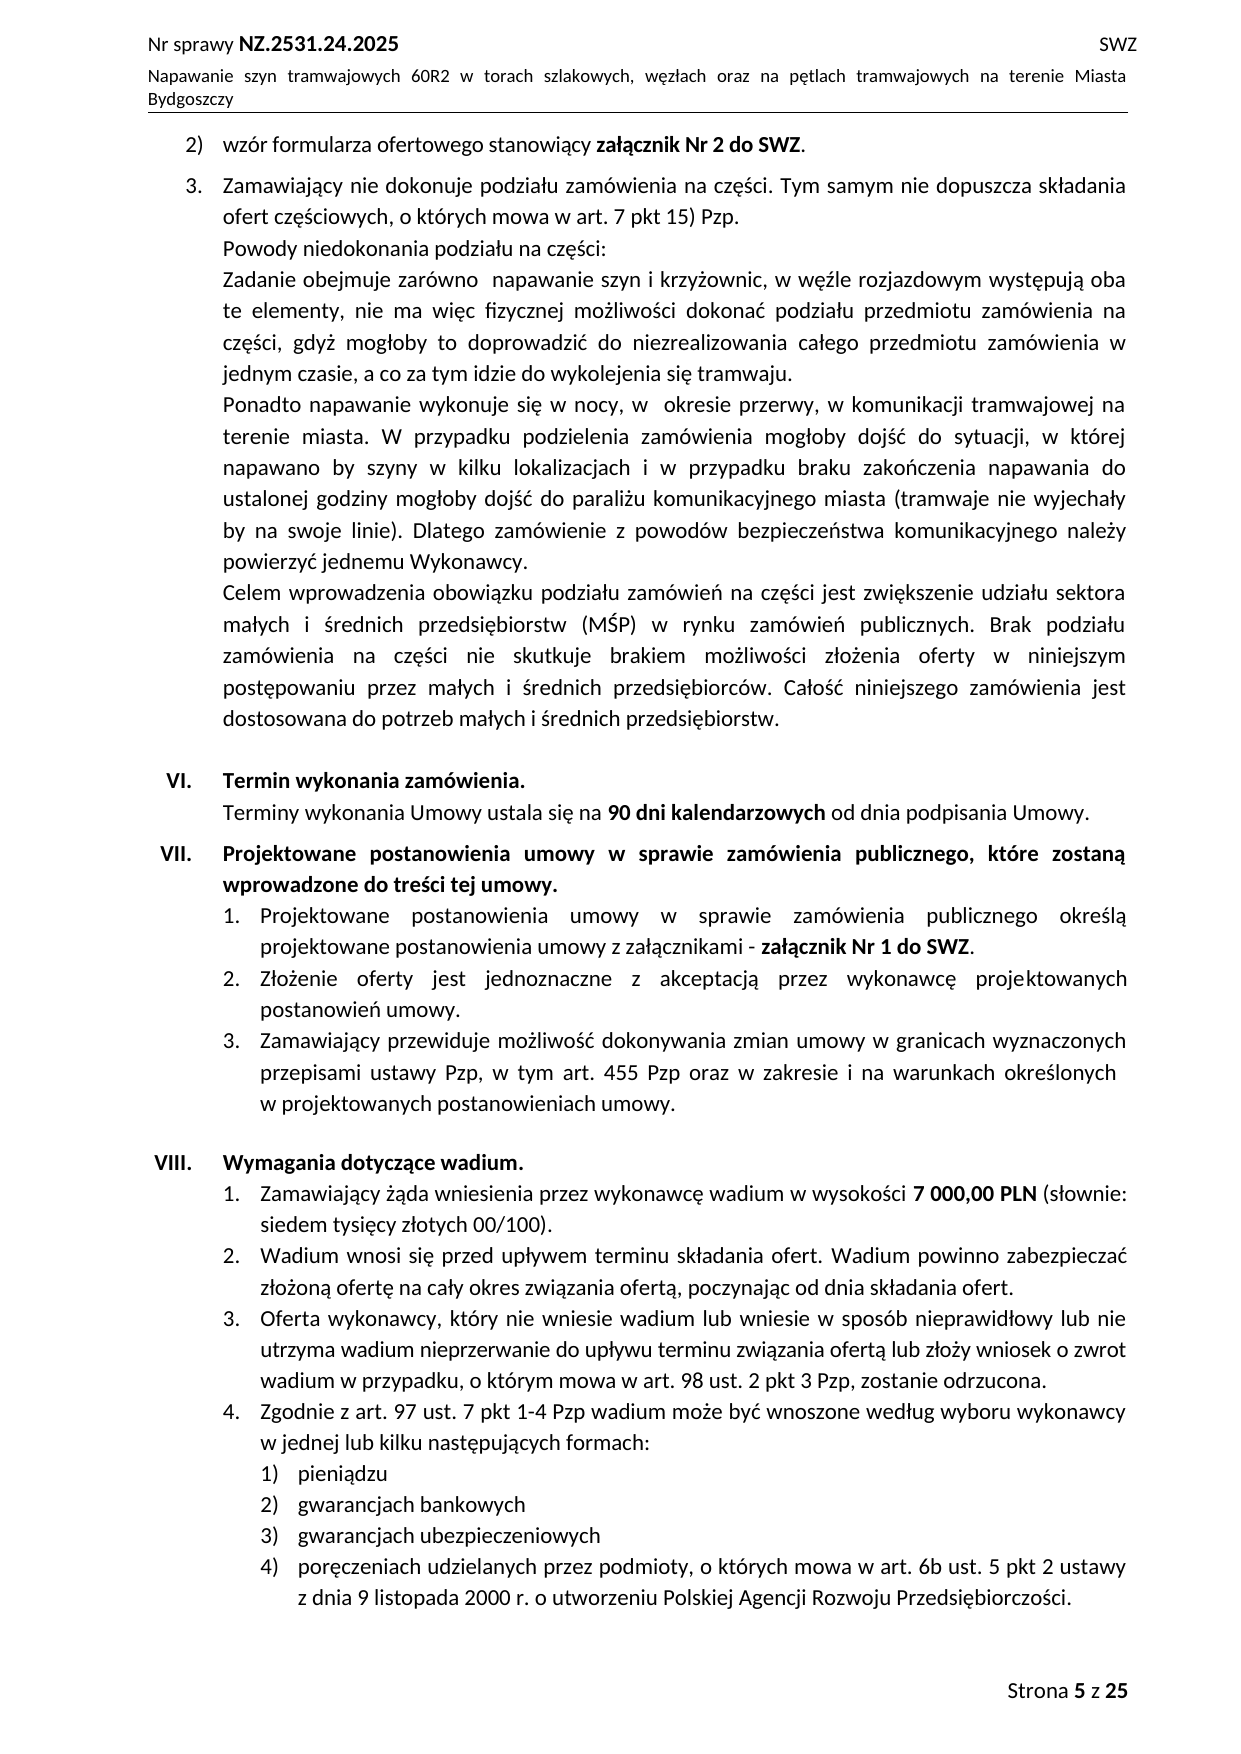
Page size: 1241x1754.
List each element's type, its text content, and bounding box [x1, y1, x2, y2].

list Oferta wykonawcy, który nie wniesie wadium lub wniesie w sposób nieprawidłowy lub nie utrzyma wadium nieprzerwanie do upływu terminu związania ofertą lub złoży wniosek o zwrot wadium w przypadku, o którym mowa w art. 98 ust. 2 pkt 3 Pzp, zostanie odrzucona. [223, 1304, 1127, 1394]
list poręczeniach udzielanych przez podmioty, o których mowa w art. 6b ust. 5 pkt 2 ustawy z dnia 9 listopada 2000 r. o utworzeniu Polskiej Agencji Rozwoju Przedsiębiorczości. [260, 1552, 1127, 1611]
list Zamawiający żąda wniesienia przez wykonawcę wadium w wysokości 7 000,00 PLN (słownie: siedem tysięcy złotych 00/100). [223, 1179, 1127, 1239]
list Wadium wnosi się przed upływem terminu składania ofert. Wadium powinno zabezpieczać złożoną ofertę na cały okres związania ofertą, poczynając od dnia składania ofert. [223, 1242, 1127, 1301]
list Celem wprowadzenia obowiązku podziału zamówień na części jest zwiększenie udziału sektora małych i średnich przedsiębiorstw (MŚP) w rynku zamówień publicznych. Brak podziału zamówienia na części nie skutkuje brakiem możliwości złożenia oferty w niniejszym postępowaniu przez małych i średnich przedsiębiorców. Całość niniejszego zamówienia jest dostosowana do potrzeb małych i średnich przedsiębiorstw. [223, 578, 1127, 732]
list Złożenie oferty jest jednoznaczne z akceptacją przez wykonawcę projektowanych postanowień umowy. [223, 964, 1127, 1023]
list Wymagania dotyczące wadium. [192, 1148, 1127, 1177]
list gwarancjach ubezpieczeniowych [260, 1521, 1127, 1549]
list Powody niedokonania podziału na części: [223, 234, 1127, 262]
list pieniądzu [260, 1459, 1127, 1487]
list Zamawiający nie dokonuje podziału zamówienia na części. Tym samym nie dopuszcza składania ofert częściowych, o których mowa w art. 7 pkt 15) Pzp. [185, 171, 1127, 230]
list gwarancjach bankowych [260, 1490, 1127, 1518]
list Zadanie obejmuje zarówno napawanie szyn i krzyżownic, w węźle rozjazdowym występują oba te elementy, nie ma więc fizycznej możliwości dokonać podziału przedmiotu zamówienia na części, gdyż mogłoby to doprowadzić do niezrealizowania całego przedmiotu zamówienia w jednym czasie, a co za tym idzie do wykolejenia się tramwaju. [223, 265, 1127, 387]
list Zgodnie z art. 97 ust. 7 pkt 1-4 Pzp wadium może być wnoszone według wyboru wykonawcy w jednej lub kilku następujących formach: [223, 1397, 1127, 1456]
text Terminy wykonania Umowy ustala się na 90 dni kalendarzowych od dnia podpisania Umowy. [223, 798, 1127, 826]
list wzór formularza ofertowego stanowiący załącznik Nr 2 do SWZ. [185, 130, 1127, 158]
list Projektowane postanowienia umowy w sprawie zamówienia publicznego, które zostaną wprowadzone do treści tej umowy. [192, 839, 1127, 898]
list Projektowane postanowienia umowy w sprawie zamówienia publicznego określą projektowane postanowienia umowy z załącznikami - załącznik Nr 1 do SWZ. [223, 901, 1127, 960]
list Termin wykonania zamówienia. [192, 767, 1127, 795]
list Ponadto napawanie wykonuje się w nocy, w okresie przerwy, w komunikacji tramwajowej na terenie miasta. W przypadku podzielenia zamówienia mogłoby dojść do sytuacji, w której napawano by szyny w kilku lokalizacjach i w przypadku braku zakończenia napawania do ustalonej godziny mogłoby dojść do paraliżu komunikacyjnego miasta (tramwaje nie wyjechały by na swoje linie). Dlatego zamówienie z powodów bezpieczeństwa komunikacyjnego należy powierzyć jednemu Wykonawcy. [223, 390, 1127, 575]
list Zamawiający przewiduje możliwość dokonywania zmian umowy w granicach wyznaczonych przepisami ustawy Pzp, w tym art. 455 Pzp oraz w zakresie i na warunkach określonych w projektowanych postanowieniach umowy. [223, 1026, 1127, 1117]
